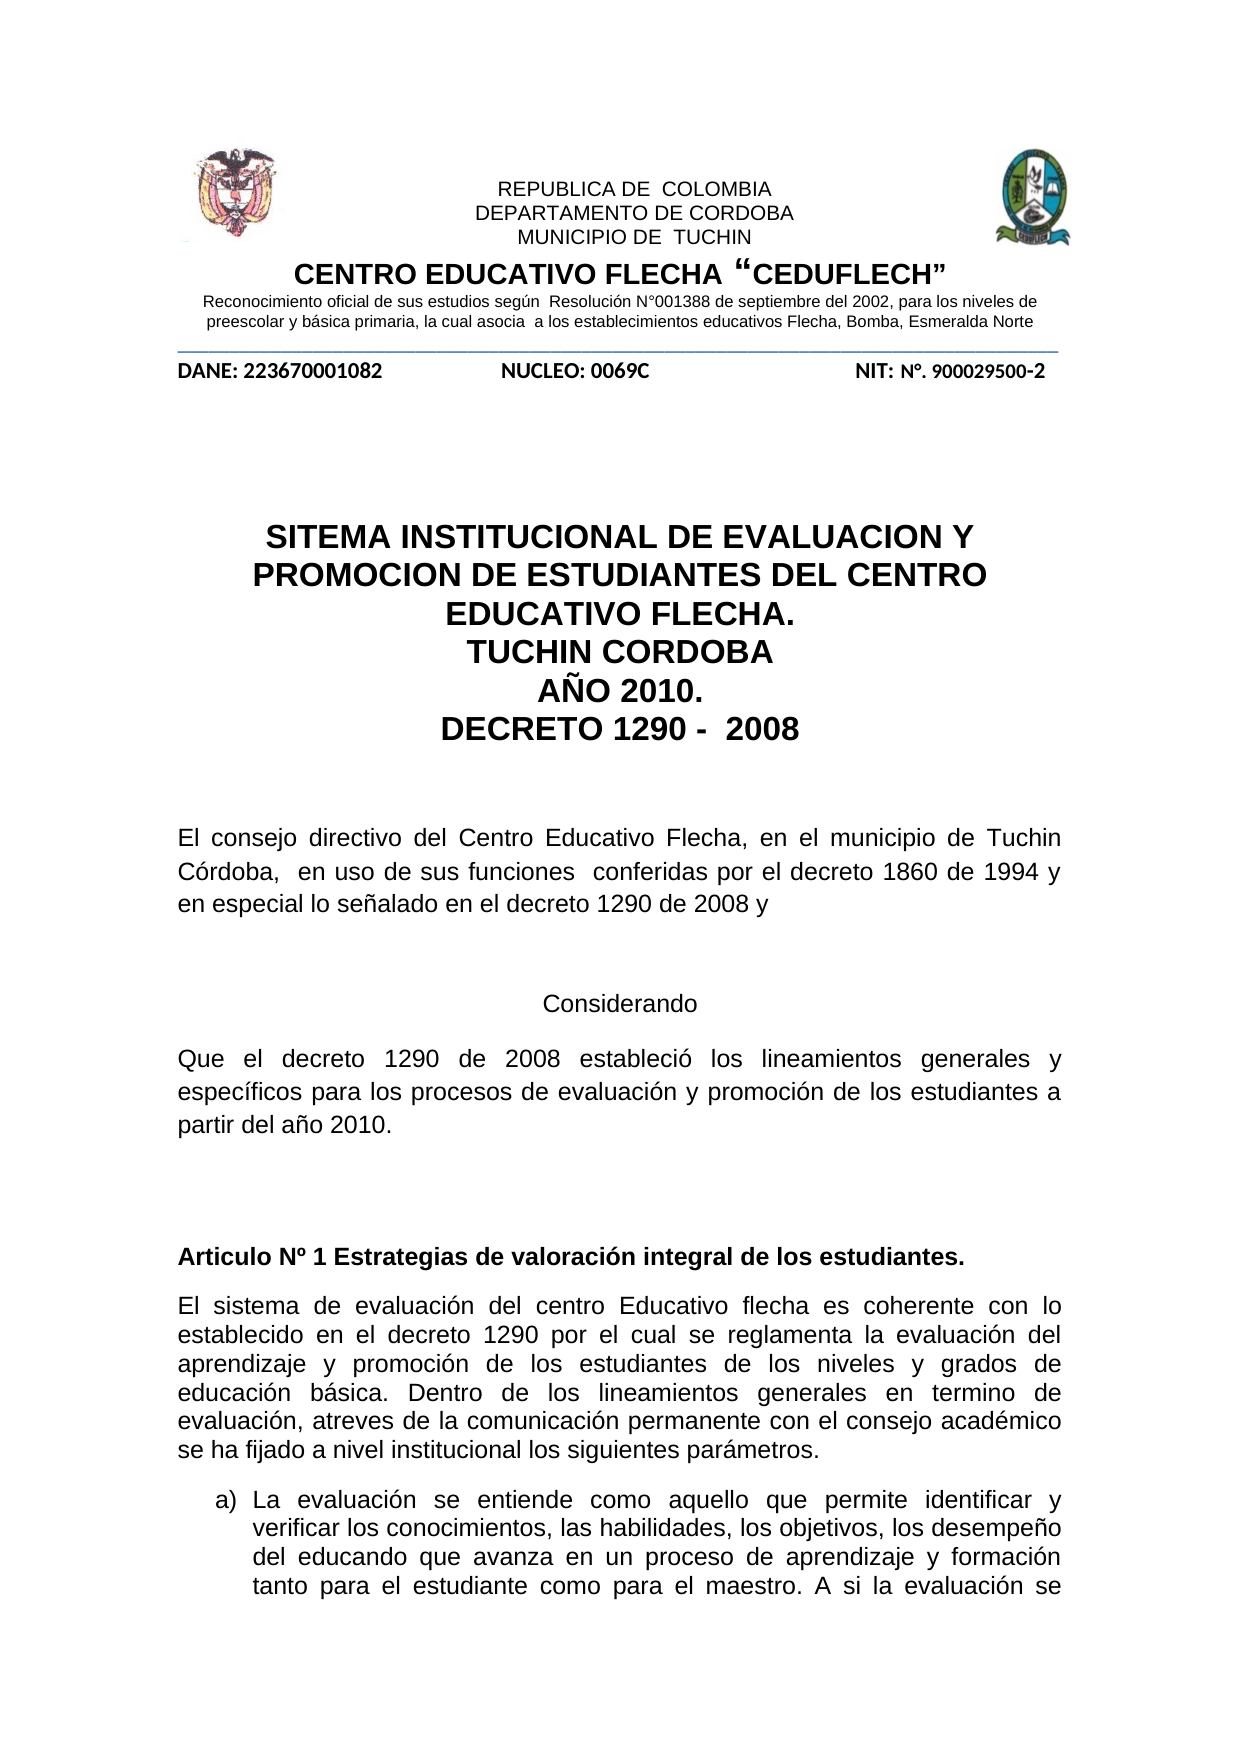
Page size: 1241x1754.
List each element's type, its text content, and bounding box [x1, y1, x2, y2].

text AÑO 2010. [177, 671, 1063, 709]
text TUCHIN CORDOBA [177, 632, 1063, 671]
text CENTRO EDUCATIVO FLECHA “CEDUFLECH” [177, 249, 1063, 292]
text SITEMA INSTITUCIONAL DE EVALUACION Y PROMOCION DE ESTUDIANTES DEL CENTRO EDUCATIVO FLECHA. [177, 517, 1063, 632]
picture [179, 129, 285, 242]
text DEPARTAMENTO DE CORDOBA [285, 201, 995, 225]
text El sistema de evaluación del centro Educativo flecha es coherente con lo establecido en el decreto 1290 por el cual se reglamenta la evaluación del aprendizaje y promoción de los estudiantes de los niveles y grados de educación básica. Dentro de los lineamientos generales en termino de evaluación, atreves de la comunicación permanente con el consejo académico se ha fijado a nivel institucional los siguientes parámetros. [177, 1291, 1063, 1464]
picture [996, 149, 1070, 245]
text REPUBLICA DE COLOMBIA [285, 177, 995, 201]
text DANE: 223670001082 NUCLEO: 0069C NIT: N°. 900029500-2 [177, 356, 1063, 384]
text Que el decreto 1290 de 2008 estableció los lineamientos generales y específicos para los procesos de evaluación y promoción de los estudiantes a partir del año 2010. [177, 1043, 1063, 1138]
text Articulo Nº 1 Estrategias de valoración integral de los estudiantes. [177, 1242, 1063, 1271]
text El consejo directivo del Centro Educativo Flecha, en el municipio de Tuchin Córdoba, en uso de sus funciones conferidas por el decreto 1860 de 1994 y en especial lo señalado en el decreto 1290 de 2008 y [177, 823, 1063, 918]
text MUNICIPIO DE TUCHIN [177, 225, 1063, 249]
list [215, 1485, 1063, 1600]
text Reconocimiento oficial de sus estudios según Resolución N°001388 de septiembre del 2002, para los niveles de preescolar y básica primaria, la cual asocia a los establecimientos educativos Flecha, Bomba, Esmeralda Norte [177, 292, 1063, 331]
text DECRETO 1290 - 2008 [177, 709, 1063, 747]
text _____________________________________________________________________________________ [177, 331, 1063, 356]
text Considerando [177, 988, 1063, 1017]
